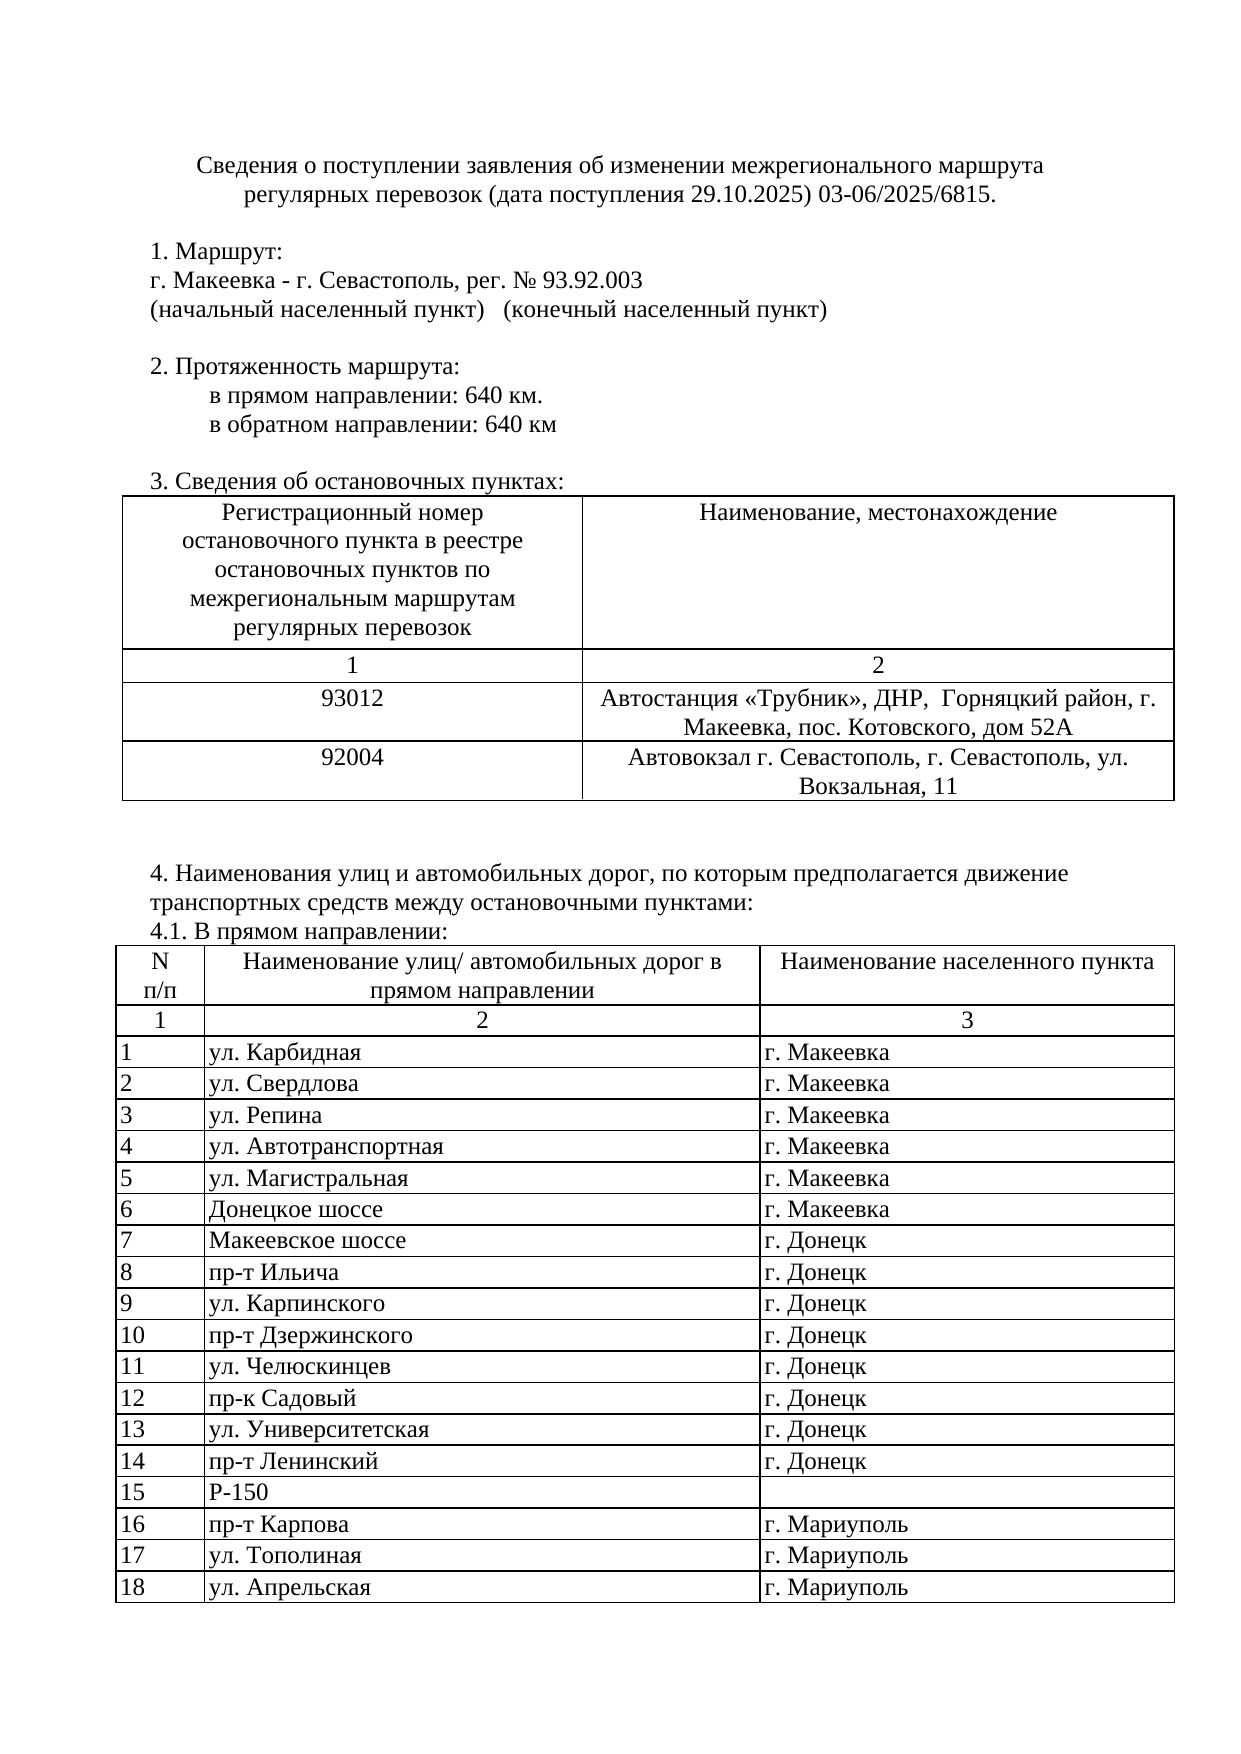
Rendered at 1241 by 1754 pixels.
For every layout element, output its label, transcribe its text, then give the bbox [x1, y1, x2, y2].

table_cell 14 [117, 1446, 204, 1476]
table_cell пр-т Карпова [205, 1509, 759, 1539]
table_cell г. Мариуполь [761, 1540, 1174, 1570]
table_cell ул. Карбидная [205, 1037, 759, 1067]
table_cell пр-к Садовый [205, 1383, 759, 1413]
table_cell 16 [117, 1509, 204, 1539]
table_cell Донецкое шоссе [205, 1194, 759, 1224]
table_cell г. Донецк [761, 1226, 1174, 1256]
table_header N п/п [117, 946, 204, 1004]
table_cell 11 [117, 1352, 204, 1381]
table_cell 3 [761, 1006, 1174, 1035]
table_cell 2 [117, 1068, 204, 1098]
table_cell 1 [123, 650, 582, 681]
text 1. Маршрут: [150, 236, 1090, 265]
text 4. Наименования улиц и автомобильных дорог, по которым предполагается движение транспортных средств между остановочными пунктами: [150, 858, 1090, 916]
table_cell г. Макеевка [761, 1068, 1174, 1098]
table_header Регистрационный номер остановочного пункта в реестре остановочных пунктов по межрегиональным маршрутам регулярных перевозок [123, 497, 582, 648]
table_cell 4 [117, 1131, 204, 1161]
text Сведения о поступлении заявления об изменении межрегионального маршрута регулярных перевозок (дата поступления 29.10.2025) 03-06/2025/6815. [150, 150, 1090, 207]
table_cell 5 [117, 1163, 204, 1193]
text в обратном направлении: 640 км [150, 409, 1090, 437]
table_cell 1 [117, 1037, 204, 1067]
table_cell г. Макеевка [761, 1100, 1174, 1130]
table_cell г. Макеевка [761, 1194, 1174, 1224]
text (начальный населенный пункт) (конечный населенный пункт) [150, 294, 1090, 322]
table_cell Макеевское шоссе [205, 1226, 759, 1256]
table_cell 6 [117, 1194, 204, 1224]
table_cell ул. Карпинского [205, 1289, 759, 1318]
table_cell ул. Автотранспортная [205, 1131, 759, 1161]
table_cell 7 [117, 1226, 204, 1256]
table_cell [761, 1477, 1174, 1507]
table_cell ул. Тополиная [205, 1540, 759, 1570]
table_cell 17 [117, 1540, 204, 1570]
table_cell 12 [117, 1383, 204, 1413]
table_cell г. Мариуполь [761, 1572, 1174, 1602]
table_cell 10 [117, 1320, 204, 1350]
text 3. Сведения об остановочных пунктах: [150, 466, 1090, 495]
table_cell г. Макеевка [761, 1131, 1174, 1161]
table_cell г. Донецк [761, 1415, 1174, 1444]
table_cell 2 [205, 1006, 759, 1035]
table_cell 9 [117, 1289, 204, 1318]
table_cell 15 [117, 1477, 204, 1507]
table_cell Автостанция «Трубник», ДНР, Горняцкий район, г. Макеевка, пос. Котовского, дом 52А [583, 683, 1173, 740]
table_cell ул. Университетская [205, 1415, 759, 1444]
table_cell г. Макеевка [761, 1163, 1174, 1193]
table_cell г. Донецк [761, 1383, 1174, 1413]
table_cell 18 [117, 1572, 204, 1602]
table_cell 2 [583, 650, 1173, 681]
table_header Наименование населенного пункта [761, 946, 1174, 1004]
table_cell 1 [117, 1006, 204, 1035]
table_cell ул. Апрельская [205, 1572, 759, 1602]
table_cell 13 [117, 1415, 204, 1444]
table_header Наименование, местонахождение [583, 497, 1173, 648]
table_cell пр-т Дзержинского [205, 1320, 759, 1350]
table_cell г. Мариуполь [761, 1509, 1174, 1539]
table_cell г. Донецк [761, 1320, 1174, 1350]
table_cell 3 [117, 1100, 204, 1130]
table_cell 93012 [123, 683, 582, 740]
table_header Наименование улиц/ автомобильных дорог в прямом направлении [205, 946, 759, 1004]
table_cell пр-т Ленинский [205, 1446, 759, 1476]
table_cell пр-т Ильича [205, 1257, 759, 1287]
table_cell ул. Челюскинцев [205, 1352, 759, 1381]
table_cell Р-150 [205, 1477, 759, 1507]
text в прямом направлении: 640 км. [150, 380, 1090, 409]
table_cell ул. Магистральная [205, 1163, 759, 1193]
table_cell г. Донецк [761, 1446, 1174, 1476]
table_cell ул. Репина [205, 1100, 759, 1130]
table_cell г. Донецк [761, 1352, 1174, 1381]
table_cell Автовокзал г. Севастополь, г. Севастополь, ул. Вокзальная, 11 [583, 742, 1173, 799]
table_cell г. Макеевка [761, 1037, 1174, 1067]
table_cell 92004 [123, 742, 582, 799]
text 4.1. В прямом направлении: [150, 916, 1090, 945]
table_cell 8 [117, 1257, 204, 1287]
table_cell г. Донецк [761, 1257, 1174, 1287]
text 2. Протяженность маршрута: [150, 351, 1090, 380]
table_cell ул. Свердлова [205, 1068, 759, 1098]
text г. Макеевка - г. Севастополь, рег. № 93.92.003 [150, 265, 1090, 294]
table_cell г. Донецк [761, 1289, 1174, 1318]
